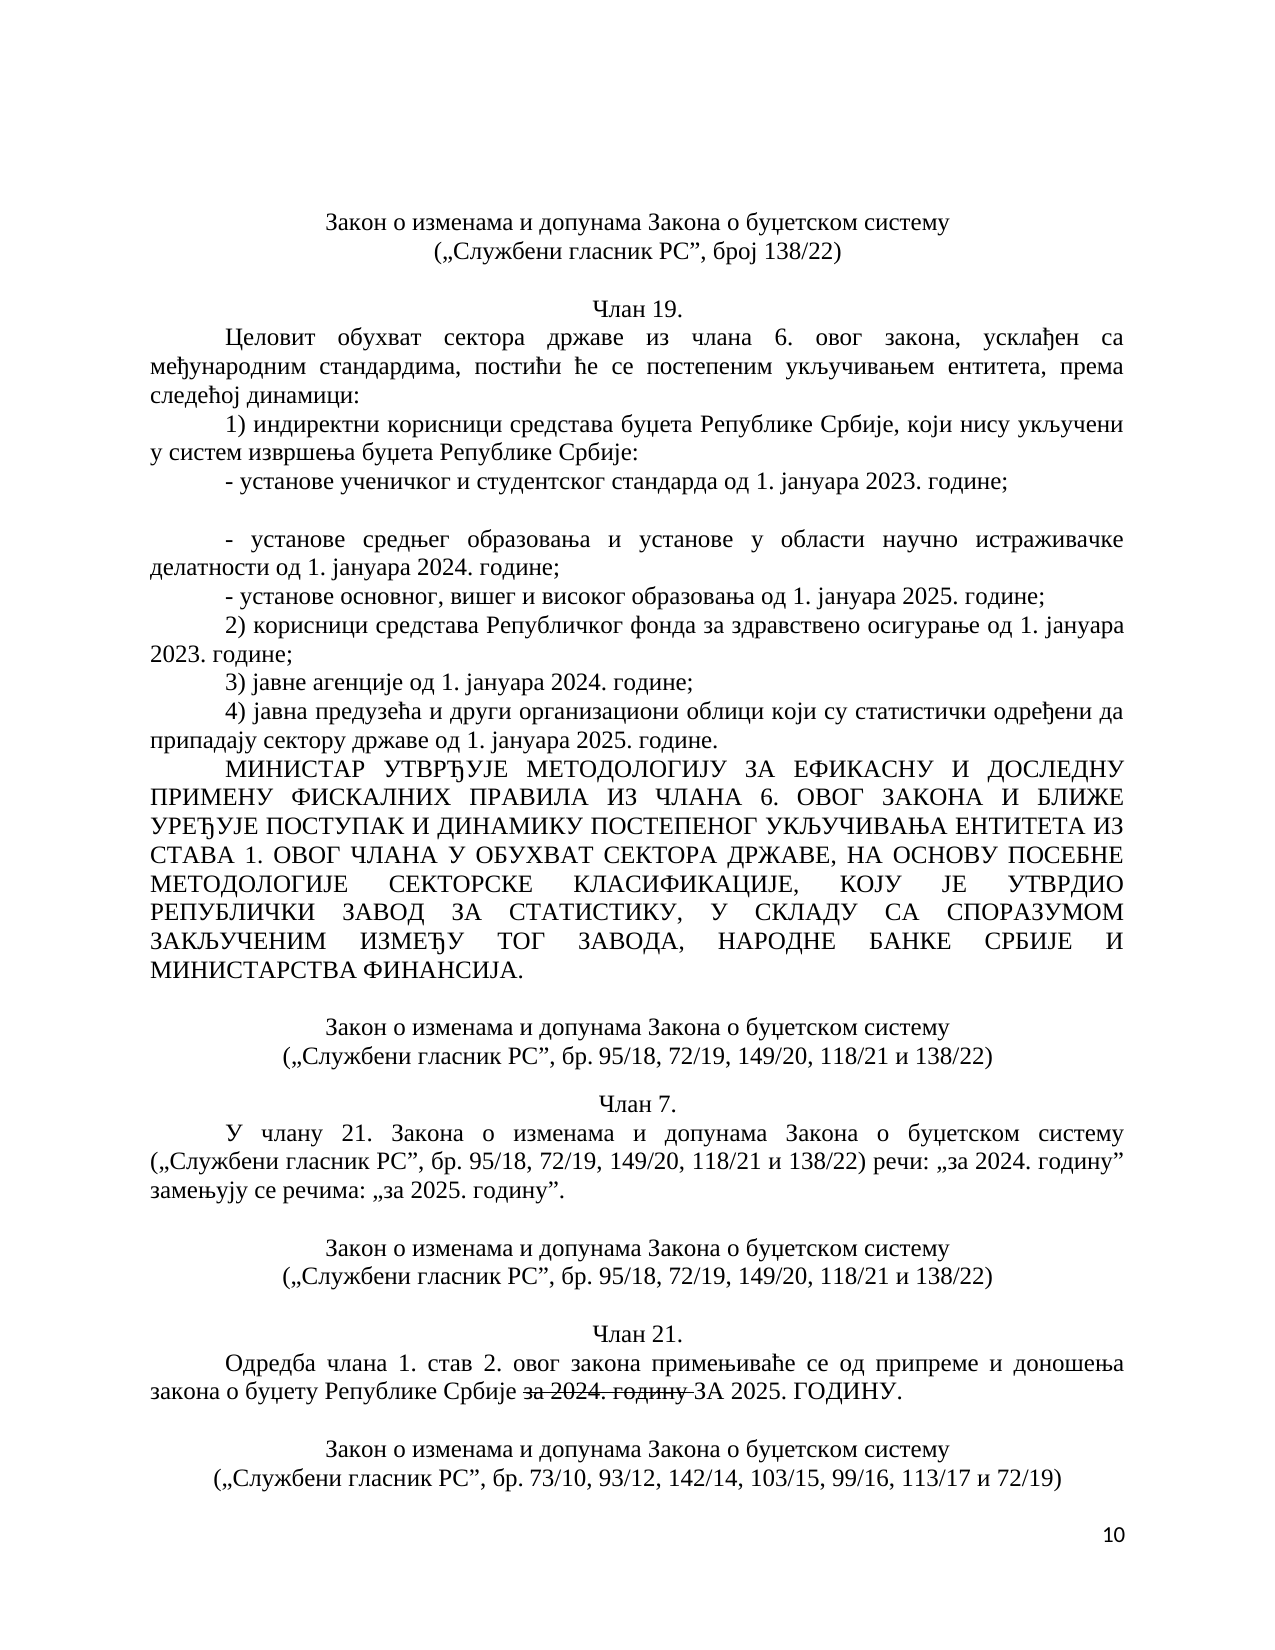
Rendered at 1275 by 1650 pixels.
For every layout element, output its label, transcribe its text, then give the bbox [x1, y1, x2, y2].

text Члан 7. [150, 1089, 1125, 1118]
text - установе основног, вишег и високог образовања од 1. јануара 2025. године; [150, 581, 1125, 610]
text Закон о изменама и допунама Закона о буџетском систему [150, 1233, 1125, 1261]
text У члану 21. Закона о изменама и допунама Закона о буџетском систему („Службени гласник РС”, бр. 95/18, 72/19, 149/20, 118/21 и 138/22) речи: „за 2024. годину” замењују се речима: „за 2025. годину”. [150, 1118, 1125, 1204]
text Целовит обухват сектора државе из члана 6. овог закона, усклађен са међународним стандардима, постићи ће се постепеним укључивањем ентитета, према следећој динамици: [150, 322, 1125, 409]
text МИНИСТАР УТВРЂУЈЕ МЕТОДОЛОГИЈУ ЗА ЕФИКAСНУ И ДОСЛЕДНУ ПРИМЕНУ ФИСКАЛНИХ ПРАВИЛА ИЗ ЧЛАНА 6. ОВОГ ЗАКОНА И БЛИЖЕ УРЕЂУЈЕ ПОСТУПАК И ДИНАМИКУ ПОСТЕПЕНОГ УКЉУЧИВАЊА ЕНТИТЕТА ИЗ СТАВА 1. ОВОГ ЧЛАНА У ОБУХВАТ СЕКТОРА ДРЖАВЕ, НА ОСНОВУ ПОСЕБНЕ МЕТОДОЛОГИЈЕ СЕКТОРСКЕ КЛАСИФИКАЦИЈЕ, КОЈУ ЈЕ УТВРДИО РЕПУБЛИЧКИ ЗАВОД ЗА СТАТИСТИКУ, У СКЛАДУ СА СПОРАЗУМОМ ЗАКЉУЧЕНИМ ИЗМЕЂУ ТОГ ЗАВОДА, НАРОДНЕ БАНКЕ СРБИЈЕ И МИНИСТАРСТВА ФИНАНСИЈА. [150, 754, 1125, 984]
text 4) јавна предузећа и други организациони облици који су статистички одређени да припадају сектору државе од 1. јануара 2025. године. [150, 696, 1125, 754]
text 1) индиректни корисници средстава буџета Републике Србије, који нису укључени у систем извршења буџета Републике Србије: [150, 409, 1125, 466]
text Закон о изменама и допунама Закона о буџетском систему [150, 1012, 1125, 1041]
text - установе средњег образовања и установе у области научно истраживачке делатности од 1. јануара 2024. године; [150, 524, 1125, 581]
text Закон о изменама и допунама Закона о буџетском систему [150, 207, 1125, 236]
text („Службени гласник РС”, бр. 95/18, 72/19, 149/20, 118/21 и 138/22) [150, 1041, 1125, 1070]
text („Службени гласник РС”, број 138/22) [150, 236, 1125, 265]
text 3) јавне агенције од 1. јануара 2024. године; [150, 667, 1125, 696]
text 2) корисници средстава Републичког фонда за здравствено осигурање од 1. јануара 2023. године; [150, 610, 1125, 667]
text („Службени гласник РС”, бр. 95/18, 72/19, 149/20, 118/21 и 138/22) [150, 1261, 1125, 1290]
text Одредба члана 1. став 2. овог закона примењиваће се од припреме и доношења закона о буџету Републике Србије за 2024. годину ЗА 2025. ГОДИНУ. [150, 1348, 1125, 1405]
text Члан 19. [150, 294, 1125, 322]
text („Службени гласник РС”, бр. 73/10, 93/12, 142/14, 103/15, 99/16, 113/17 и 72/19) [150, 1463, 1125, 1491]
text Члан 21. [150, 1319, 1125, 1348]
text Закон о изменама и допунама Закона о буџетском систему [150, 1434, 1125, 1463]
text - установе ученичког и студентског стандарда од 1. јануара 2023. године; [150, 466, 1125, 495]
